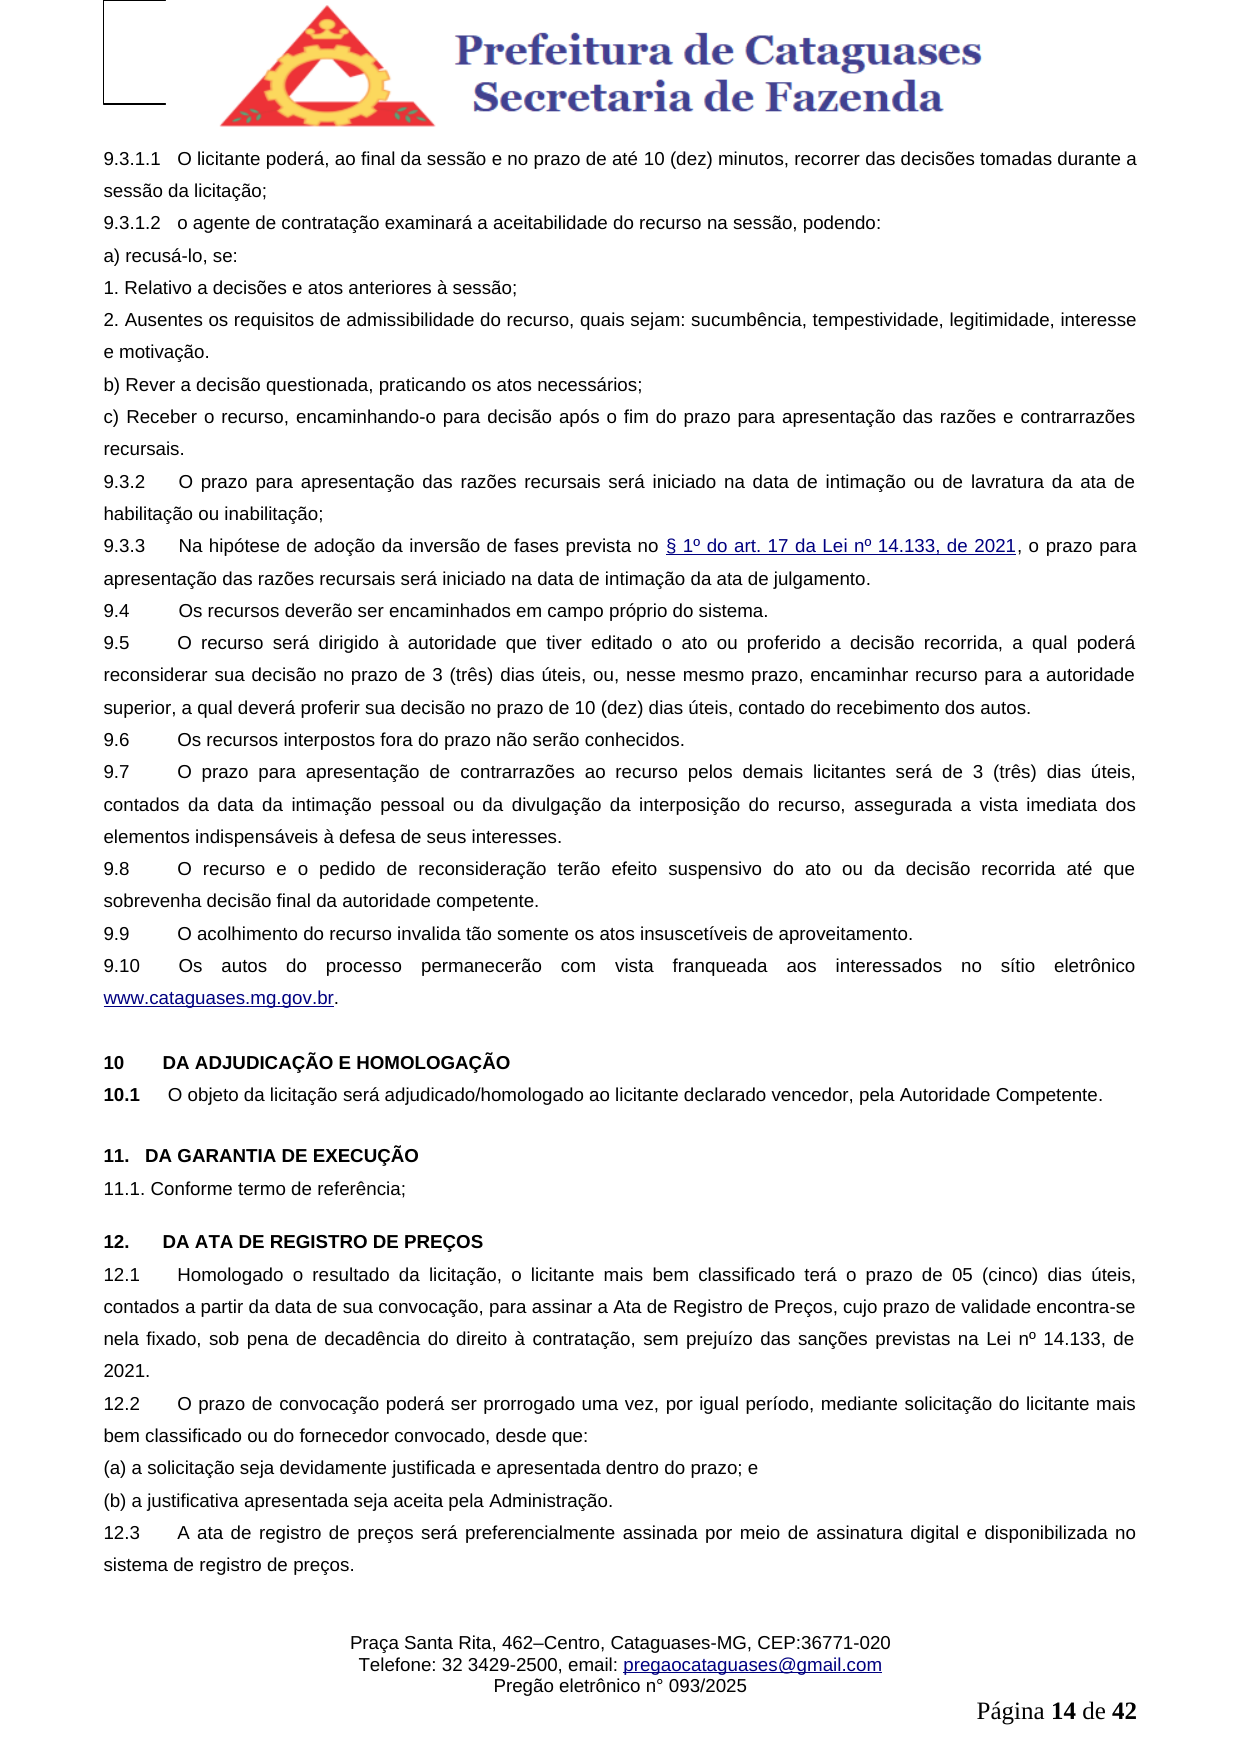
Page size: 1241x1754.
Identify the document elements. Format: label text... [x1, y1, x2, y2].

list Os recursos interpostos fora do prazo não serão conhecidos. [103, 729, 1137, 750]
picture [165, 0, 1075, 148]
list DA ATA DE REGISTRO DE PREÇOS [103, 1231, 1137, 1253]
list O recurso será dirigido à autoridade que tiver editado o ato ou proferido a decisão recorrida, a qual poderá reconsiderar sua decisão no prazo de 3 (três) dias úteis, ou, nesse mesmo prazo, encaminhar recurso para a autoridade superior, a qual deverá proferir sua decisão no prazo de 10 (dez) dias úteis, contado do recebimento dos autos. [103, 632, 1137, 718]
text (b) a justificativa apresentada seja aceita pela Administração. [103, 1489, 1137, 1511]
text a) recusá-lo, se: [103, 244, 1137, 266]
list O acolhimento do recurso invalida tão somente os atos insuscetíveis de aproveitamento. [103, 922, 1137, 944]
list Homologado o resultado da licitação, o licitante mais bem classificado terá o prazo de 05 (cinco) dias úteis, contados a partir da data de sua convocação, para assinar a Ata de Registro de Preços, cujo prazo de validade encontra-se nela fixado, sob pena de decadência do direito à contratação, sem prejuízo das sanções previstas na Lei nº 14.133, de 2021. [103, 1263, 1137, 1382]
list DA ADJUDICAÇÃO E HOMOLOGAÇÃO [103, 1052, 1137, 1073]
list o agente de contratação examinará a aceitabilidade do recurso na sessão, podendo: [103, 212, 1137, 234]
list O prazo para apresentação de contrarrazões ao recurso pelos demais licitantes será de 3 (três) dias úteis, contados da data da intimação pessoal ou da divulgação da interposição do recurso, assegurada a vista imediata dos elementos indispensáveis à defesa de seus interesses. [103, 761, 1137, 847]
text (a) a solicitação seja devidamente justificada e apresentada dentro do prazo; e [103, 1457, 1137, 1479]
list O prazo para apresentação das razões recursais será iniciado na data de intimação ou de lavratura da ata de habilitação ou inabilitação; [103, 470, 1137, 524]
text 1. Relativo a decisões e atos anteriores à sessão; [103, 277, 1137, 298]
text b) Rever a decisão questionada, praticando os atos necessários; [103, 373, 1137, 395]
list Na hipótese de adoção da inversão de fases prevista no § 1º do art. 17 da Lei nº 14.133, de 2021, o prazo para apresentação das razões recursais será iniciado na data de intimação da ata de julgamento. [103, 535, 1137, 589]
text c) Receber o recurso, encaminhando-o para decisão após o fim do prazo para apresentação das razões e contrarrazões recursais. [103, 406, 1137, 460]
list O licitante poderá, ao final da sessão e no prazo de até 10 (dez) minutos, recorrer das decisões tomadas durante a sessão da licitação; [103, 147, 1137, 201]
list O objeto da licitação será adjudicado/homologado ao licitante declarado vencedor, pela Autoridade Competente. [103, 1084, 1137, 1106]
text 11. DA GARANTIA DE EXECUÇÃO [103, 1145, 1137, 1167]
list Os autos do processo permanecerão com vista franqueada aos interessados no sítio eletrônico www.cataguases.mg.gov.br. [103, 955, 1137, 1009]
list Os recursos deverão ser encaminhados em campo próprio do sistema. [103, 599, 1137, 621]
list A ata de registro de preços será preferencialmente assinada por meio de assinatura digital e disponibilizada no sistema de registro de preços. [103, 1522, 1137, 1576]
list O recurso e o pedido de reconsideração terão efeito suspensivo do ato ou da decisão recorrida até que sobrevenha decisão final da autoridade competente. [103, 858, 1137, 912]
text 2. Ausentes os requisitos de admissibilidade do recurso, quais sejam: sucumbência, tempestividade, legitimidade, interesse e motivação. [103, 309, 1137, 363]
text 11.1. Conforme termo de referência; [103, 1177, 1137, 1199]
list O prazo de convocação poderá ser prorrogado uma vez, por igual período, mediante solicitação do licitante mais bem classificado ou do fornecedor convocado, desde que: [103, 1393, 1137, 1446]
